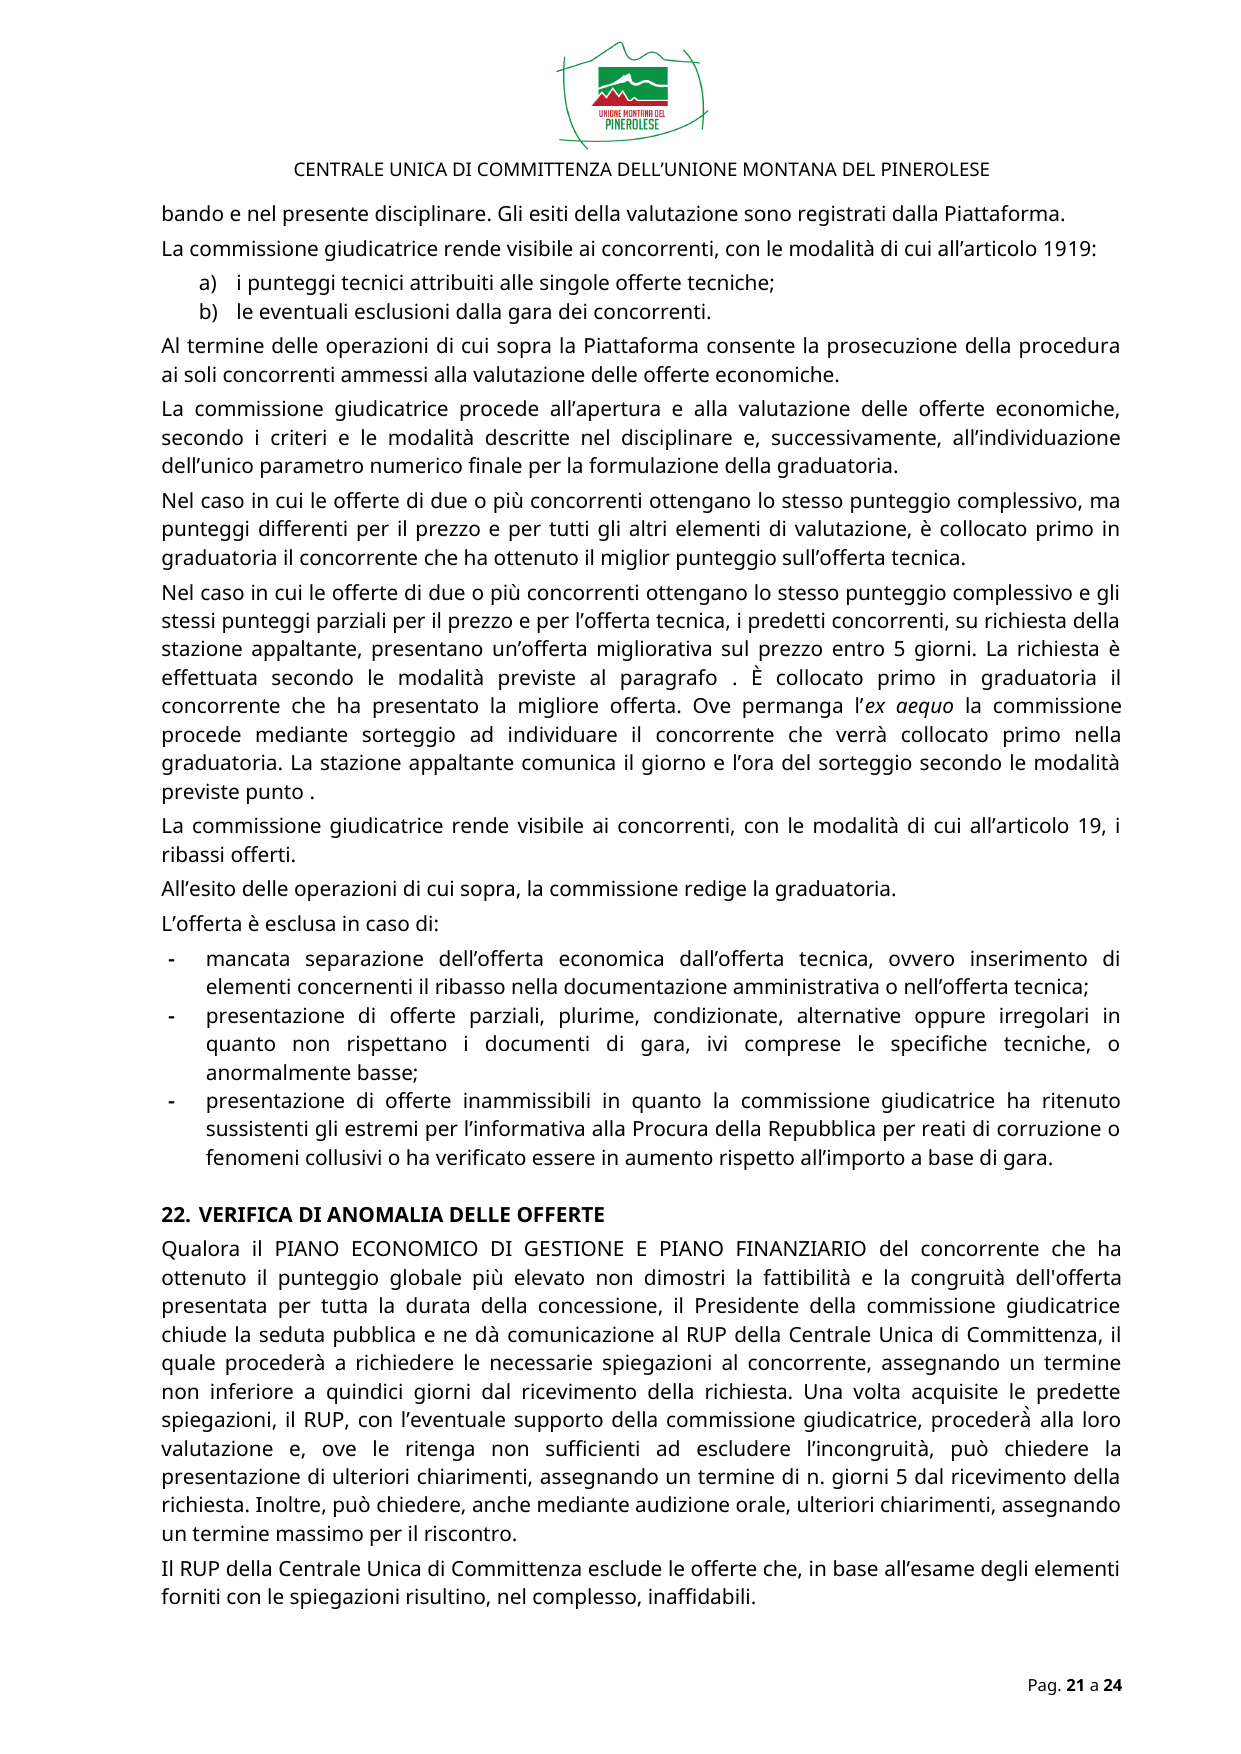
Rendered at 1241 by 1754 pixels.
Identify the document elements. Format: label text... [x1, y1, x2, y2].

subtitle VERIFICA DI ANOMALIA DELLE OFFERTE [161, 1200, 1122, 1228]
text La commissione giudicatrice rende visibile ai concorrenti, con le modalità di cui all’articolo 19, i ribassi offerti. [161, 811, 1122, 868]
text Nel caso in cui le offerte di due o più concorrenti ottengano lo stesso punteggio complessivo e gli stessi punteggi parziali per il prezzo e per l’offerta tecnica, i predetti concorrenti, su richiesta della stazione appaltante, presentano un’offerta migliorativa sul prezzo entro 5 giorni. La richiesta è effettuata secondo le modalità previste al paragrafo 2.3. È collocato primo in graduatoria il concorrente che ha presentato la migliore offerta. Ove permanga l’ex aequo la commissione procede mediante sorteggio ad individuare il concorrente che verrà collocato primo nella graduatoria. La stazione appaltante comunica il giorno e l’ora del sorteggio secondo le modalità previste punto 2.3. [161, 578, 1122, 805]
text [161, 199, 1122, 227]
text Al termine delle operazioni di cui sopra la Piattaforma consente la prosecuzione della procedura ai soli concorrenti ammessi alla valutazione delle offerte economiche. [161, 331, 1122, 388]
list presentazione di offerte parziali, plurime, condizionate, alternative oppure irregolari in quanto non rispettano i documenti di gara, ivi comprese le specifiche tecniche, o anormalmente basse; [168, 1001, 1122, 1086]
text L’offerta è esclusa in caso di: [161, 909, 1122, 938]
text Il RUP della Centrale Unica di Committenza esclude le offerte che, in base all’esame degli elementi forniti con le spiegazioni risultino, nel complesso, inaffidabili. [161, 1554, 1122, 1611]
list le eventuali esclusioni dalla gara dei concorrenti. [199, 297, 1122, 325]
text La commissione giudicatrice procede all’apertura e alla valutazione delle offerte economiche, secondo i criteri e le modalità descritte nel disciplinare e, successivamente, all’individuazione dell’unico parametro numerico finale per la formulazione della graduatoria. [161, 394, 1122, 480]
text Qualora il PIANO ECONOMICO DI GESTIONE E PIANO FINANZIARIO del concorrente che ha ottenuto il punteggio globale più elevato non dimostri la fattibilità e la congruità dell'offerta presentata per tutta la durata della concessione, il Presidente della commissione giudicatrice chiude la seduta pubblica e ne dà comunicazione al RUP della Centrale Unica di Committenza, il quale procederà a richiedere le necessarie spiegazioni al concorrente, assegnando un termine non inferiore a quindici giorni dal ricevimento della richiesta. Una volta acquisite le predette spiegazioni, il RUP, con l’eventuale supporto della commissione giudicatrice, procederà̀ alla loro valutazione e, ove le ritenga non sufficienti ad escludere l’incongruità, può chiedere la presentazione di ulteriori chiarimenti, assegnando un termine di n. giorni 5 dal ricevimento della richiesta. Inoltre, può chiedere, anche mediante audizione orale, ulteriori chiarimenti, assegnando un termine massimo per il riscontro. [161, 1234, 1122, 1547]
text Nel caso in cui le offerte di due o più concorrenti ottengano lo stesso punteggio complessivo, ma punteggi differenti per il prezzo e per tutti gli altri elementi di valutazione, è collocato primo in graduatoria il concorrente che ha ottenuto il miglior punteggio sull’offerta tecnica. [161, 486, 1122, 571]
text La commissione giudicatrice rende visibile ai concorrenti, con le modalità di cui all’articolo 19: [161, 234, 1122, 262]
list mancata separazione dell’offerta economica dall’offerta tecnica, ovvero inserimento di elementi concernenti il ribasso nella documentazione amministrativa o nell’offerta tecnica; [168, 944, 1122, 1001]
list i punteggi tecnici attribuiti alle singole offerte tecniche; [199, 268, 1122, 297]
list presentazione di offerte inammissibili in quanto la commissione giudicatrice ha ritenuto sussistenti gli estremi per l’informativa alla Procura della Repubblica per reati di corruzione o fenomeni collusivi o ha verificato essere in aumento rispetto all’importo a base di gara. [168, 1086, 1122, 1171]
text All’esito delle operazioni di cui sopra, la commissione redige la graduatoria. [161, 874, 1122, 903]
